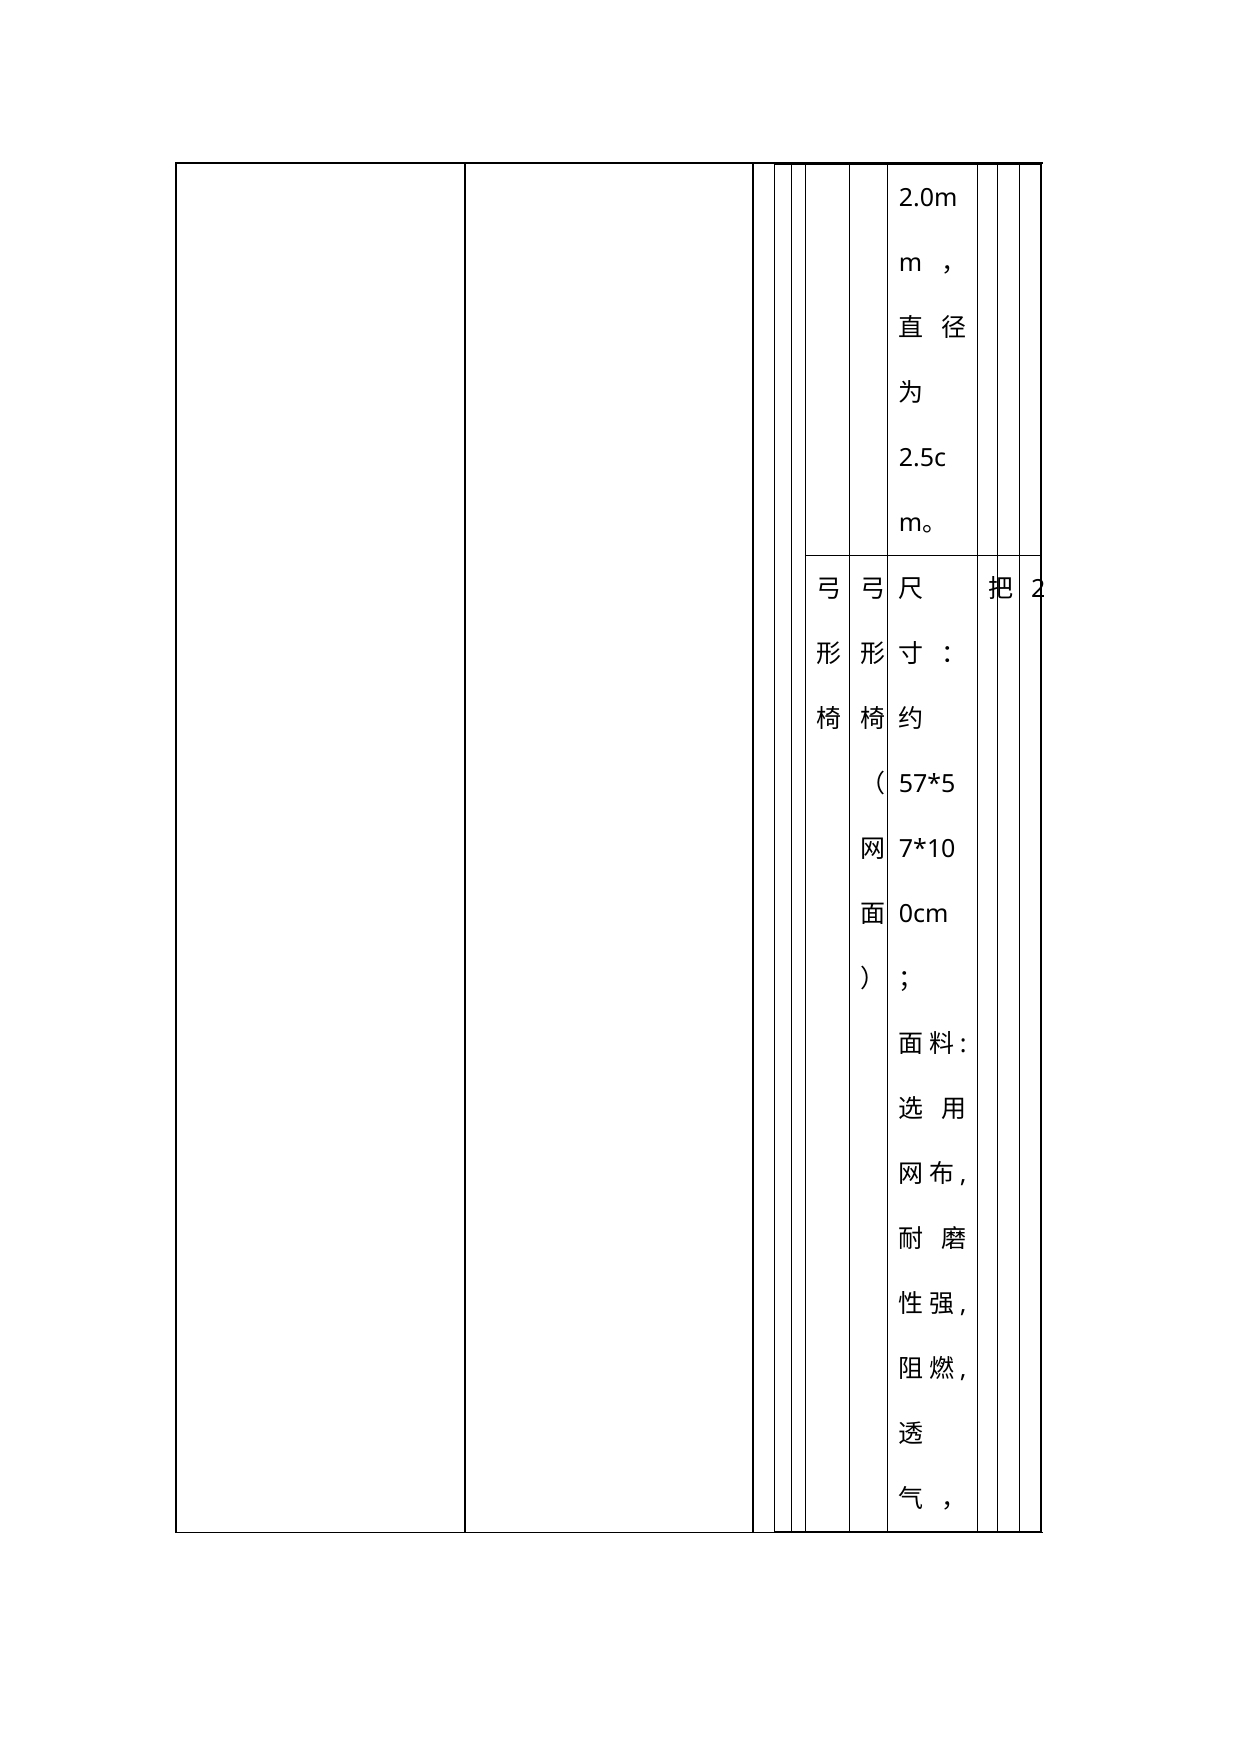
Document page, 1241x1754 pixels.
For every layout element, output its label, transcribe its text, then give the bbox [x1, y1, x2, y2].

table_cell [806, 556, 849, 1531]
table_cell [978, 556, 997, 1531]
table_cell [888, 165, 977, 555]
table_cell 1 [466, 164, 752, 1532]
table_cell [806, 165, 849, 555]
table_cell [998, 556, 1019, 1531]
table_cell [888, 556, 977, 1531]
table_cell [792, 165, 805, 1531]
table_cell [1020, 556, 1040, 1531]
table_cell [998, 165, 1019, 555]
table_cell [754, 164, 774, 1532]
table_cell [177, 164, 464, 1532]
table_cell [1020, 165, 1040, 555]
table_cell [978, 165, 997, 555]
table_cell [850, 165, 887, 555]
table_cell [775, 165, 791, 1531]
table_cell [850, 556, 887, 1531]
